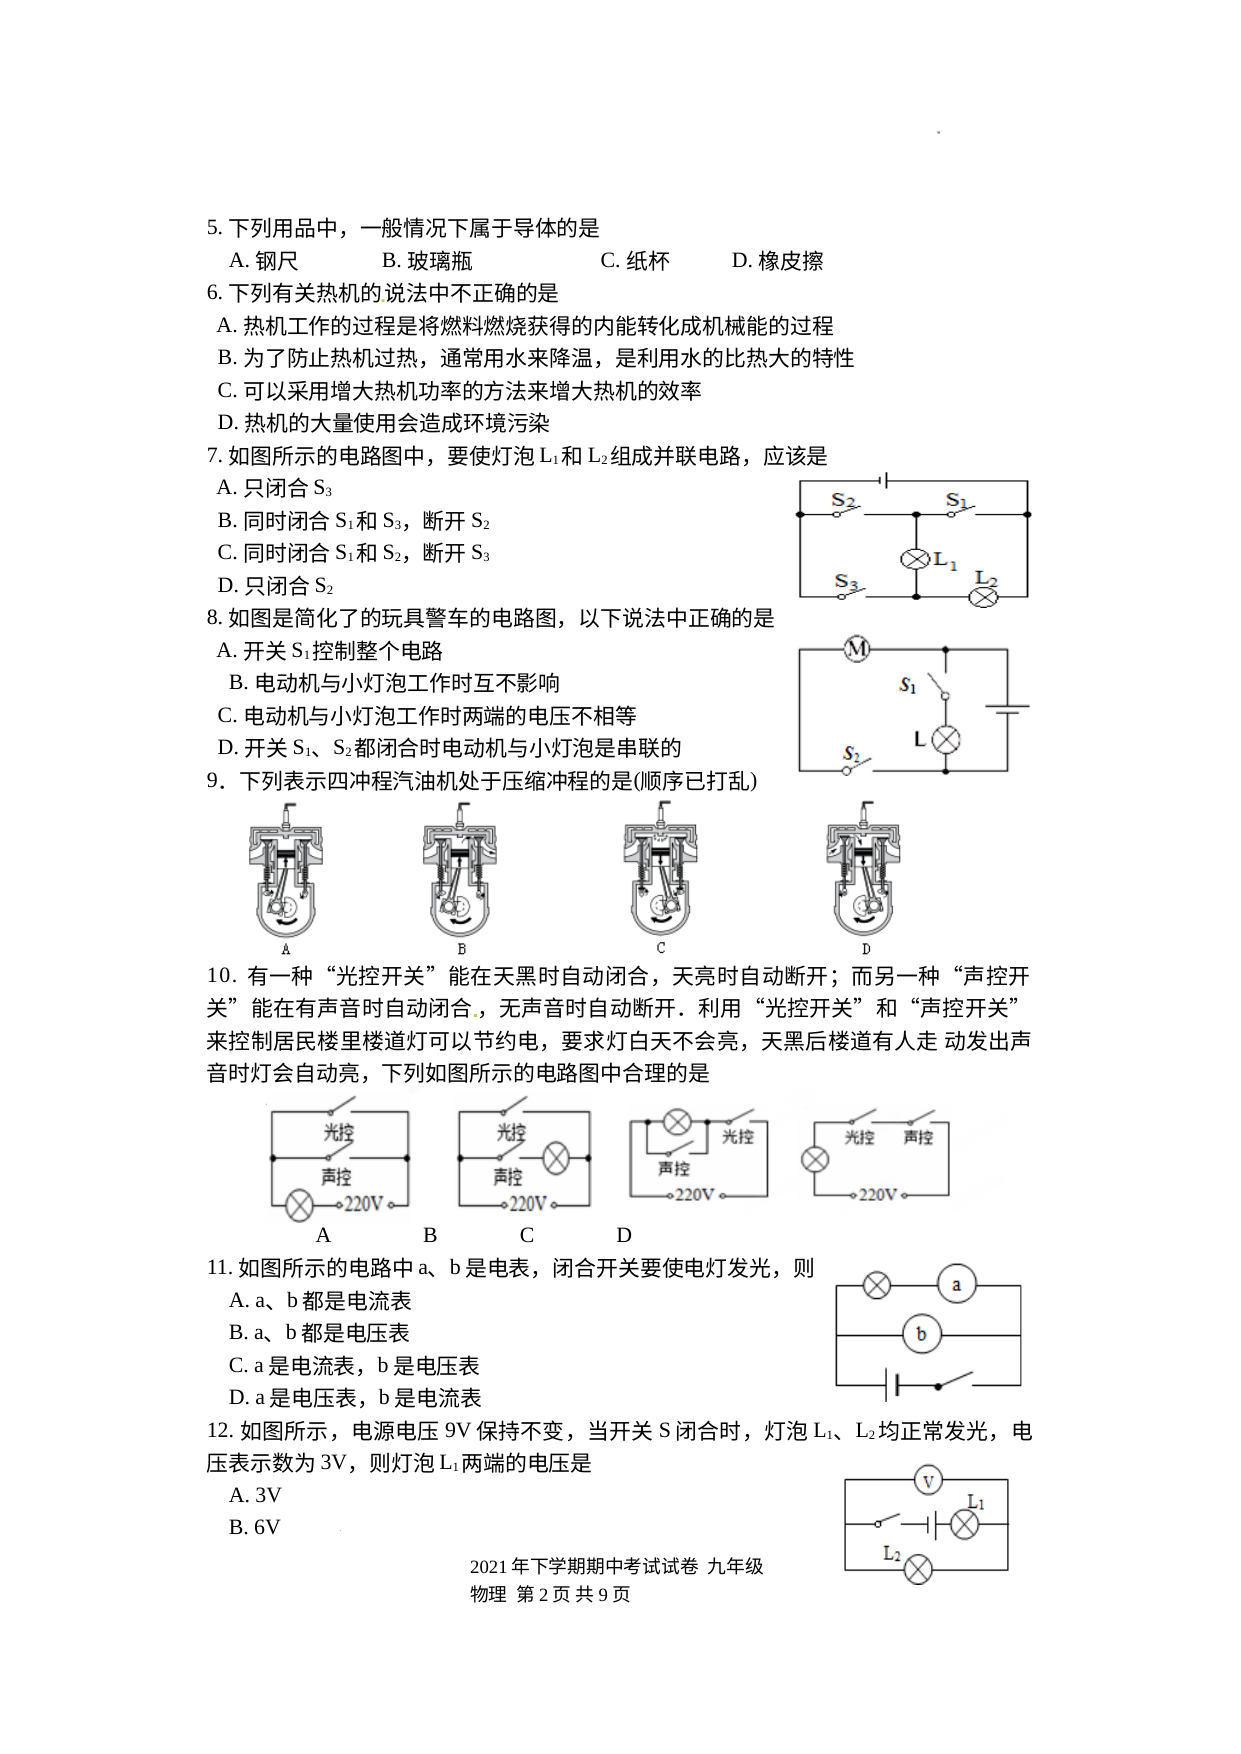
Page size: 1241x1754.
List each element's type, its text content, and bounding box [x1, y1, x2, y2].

text D. 开关S1、S2都闭合时电动机与小灯泡是串联的 [207, 731, 1033, 763]
text 10. 有一种“光控开关”能在天黑时自动闭合，天亮时自动断开；而另一种“声控开关”能在有声音时自动闭合，无声音时自动断开．利用“光控开关”和“声控开关”来控制居民楼里楼道灯可以节约电，要求灯白天不会亮，天黑后楼道有人走 动发出声音时灯会自动亮，下列如图所示的电路图中合理的是 [207, 987, 1033, 1014]
text B. a、b都是电压表 [207, 1316, 833, 1348]
text 11. 如图所示的电路中a、b是电表，闭合开关要使电灯发光，则 [207, 1251, 1033, 1283]
text A. 只闭合S3 [207, 471, 793, 503]
text A B C D [207, 1218, 1033, 1251]
text 6. 下列有关热机的说法中不正确的是 [207, 276, 1033, 308]
text 12. 如图所示，电源电压9V保持不变，当开关S闭合时，灯泡L1、L2均正常发光，电压表示数为3V，则灯泡L1两端的电压是 [207, 1413, 1033, 1478]
text C. 可以采用增大热机功率的方法来增大热机的效率 [207, 373, 1033, 406]
text B. 同时闭合S1和S3，断开S2 [207, 503, 793, 536]
text 7. 如图所示的电路图中，要使灯泡L1和L2组成并联电路，应该是 [207, 438, 1033, 471]
text A. a、b都是电流表 [207, 1283, 833, 1316]
picture [793, 470, 1032, 608]
text C. 电动机与小灯泡工作时两端的电压不相等 [207, 698, 1033, 731]
text B. 电动机与小灯泡工作时互不影响 [207, 666, 1033, 698]
picture [842, 1543, 1010, 1585]
picture [265, 1086, 1039, 1223]
text D. 热机的大量使用会造成环境污染 [207, 406, 1033, 438]
text A. 热机工作的过程是将燃料燃烧获得的内能转化成机械能的过程 [207, 308, 1033, 341]
text A. 3V [207, 1478, 1033, 1511]
picture [242, 798, 910, 958]
text B. 为了防止热机过热，通常用水来降温，是利用水的比热大的特性 [207, 341, 1033, 373]
text 8. 如图是简化了的玩具警车的电路图，以下说法中正确的是 [207, 601, 1033, 633]
text 9．下列表示四冲程汽油机处于压缩冲程的是(顺序已打乱) [207, 763, 1033, 796]
text A. 钢尺 B. 玻璃瓶 C. 纸杯 D. 橡皮擦 [207, 243, 1033, 276]
text C. a是电流表，b是电压表 [207, 1348, 833, 1381]
picture [833, 1261, 1022, 1402]
text D. 只闭合S2 [207, 568, 793, 601]
text 5. 下列用品中，一般情况下属于导体的是 [207, 211, 1033, 243]
text 10. 有一种“光控开关”能在天黑时自动闭合，天亮时自动断开；而另一种“声控开关”能在有声音时自动闭合，无声音时自动断开．利用“光控开关”和“声控开关”来控制居民楼里楼道灯可以节约电，要求灯白天不会亮，天黑后楼道有人走 动发出声音时灯会自动亮，下列如图所示的电路图中合理的是 [207, 1055, 1033, 1086]
text A. 开关S1控制整个电路 [207, 633, 1033, 666]
text D. a是电压表，b是电流表 [207, 1381, 1033, 1413]
text C. 同时闭合S1和S2，断开S3 [207, 536, 793, 568]
text B. 6V [207, 1511, 1033, 1543]
